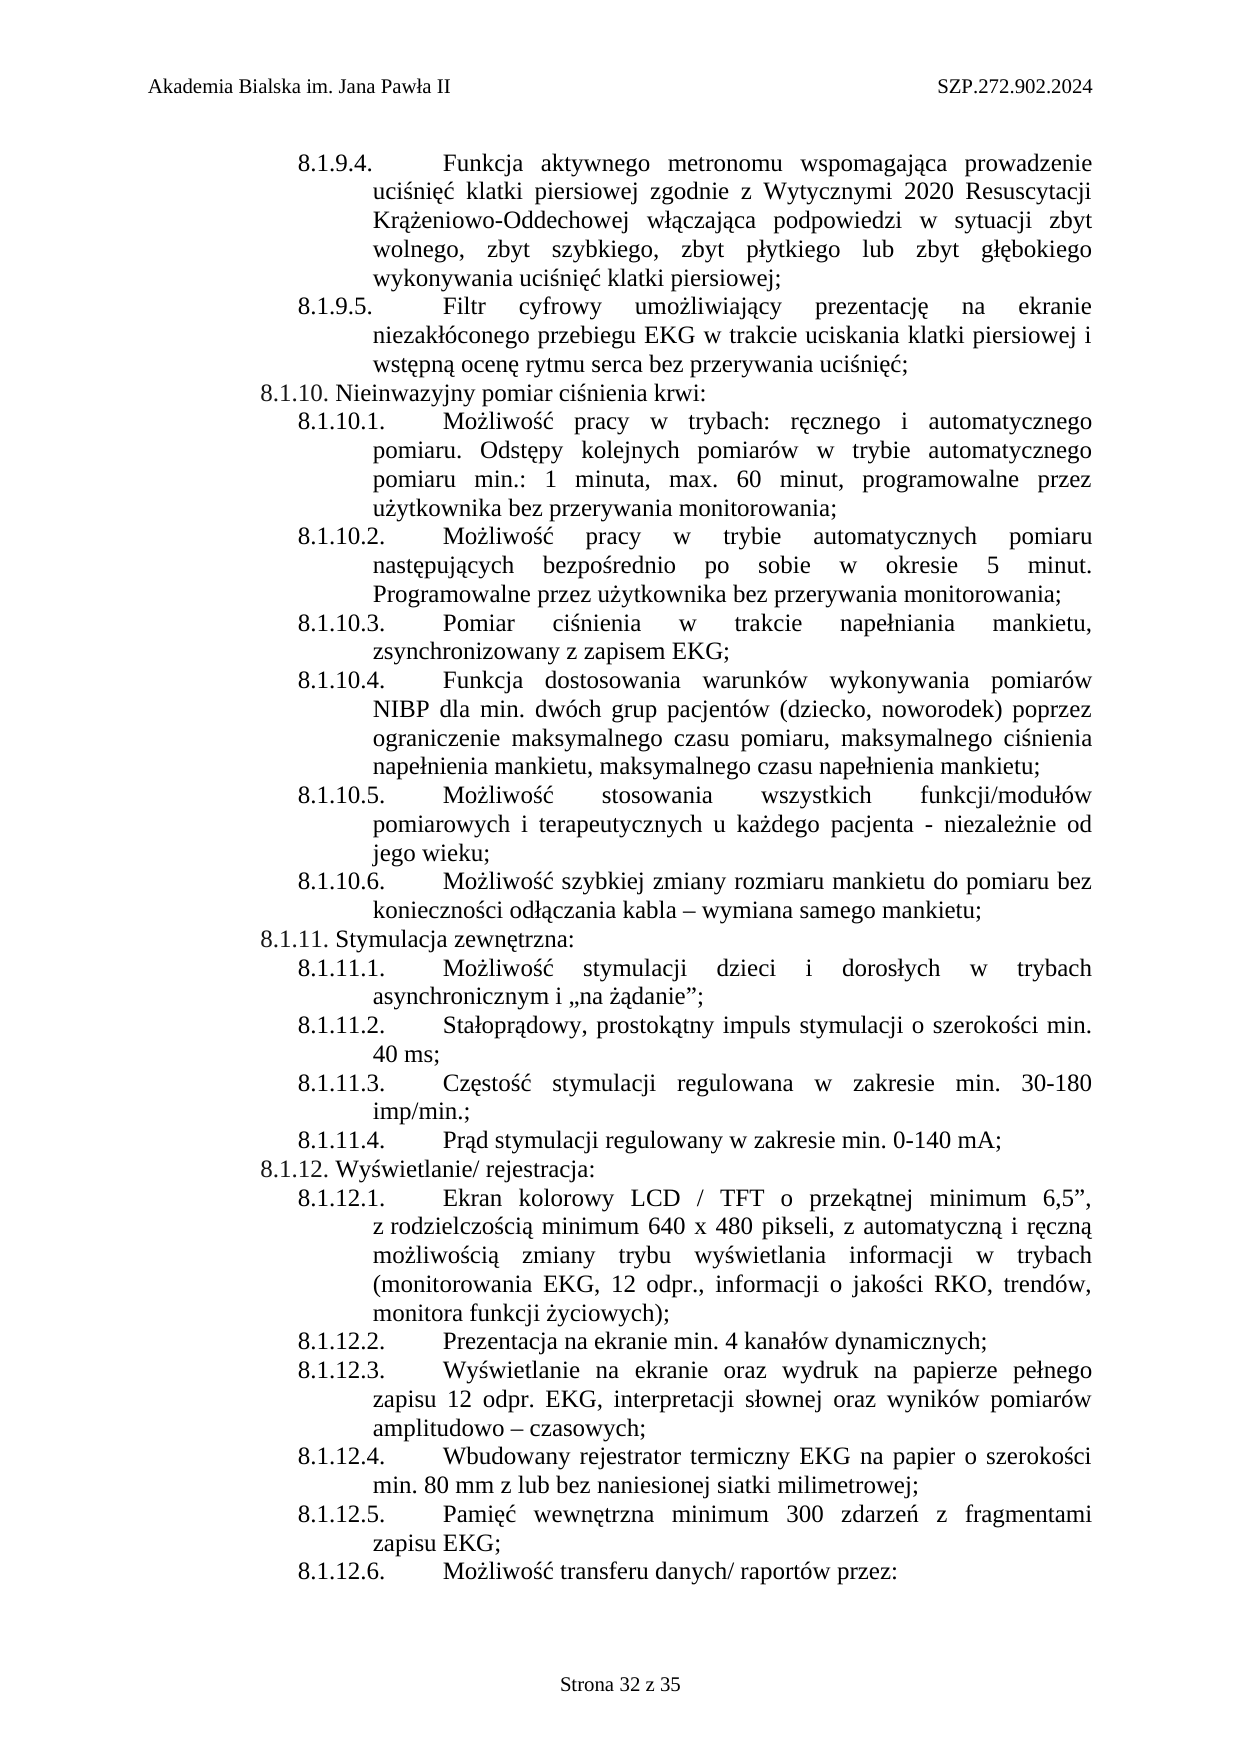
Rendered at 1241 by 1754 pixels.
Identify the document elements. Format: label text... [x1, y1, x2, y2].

list Filtr cyfrowy umożliwiający prezentację na ekranie niezakłóconego przebiegu EKG w trakcie uciskania klatki piersiowej i wstępną ocenę rytmu serca bez przerywania uciśnięć; [298, 291, 1093, 378]
list Możliwość stosowania wszystkich funkcji/modułów pomiarowych i terapeutycznych u każdego pacjenta - niezależnie od jego wieku; [298, 780, 1093, 866]
list Prezentacja na ekranie min. 4 kanałów dynamicznych; [298, 1326, 1093, 1355]
list Pomiar ciśnienia w trakcie napełniania mankietu, zsynchronizowany z zapisem EKG; [298, 608, 1093, 665]
list Funkcja aktywnego metronomu wspomagająca prowadzenie uciśnięć klatki piersiowej zgodnie z Wytycznymi 2020 Resuscytacji Krążeniowo-Oddechowej włączająca podpowiedzi w sytuacji zbyt wolnego, zbyt szybkiego, zbyt płytkiego lub zbyt głębokiego wykonywania uciśnięć klatki piersiowej; [298, 148, 1093, 291]
list Możliwość pracy w trybach: ręcznego i automatycznego pomiaru. Odstępy kolejnych pomiarów w trybie automatycznego pomiaru min.: 1 minuta, max. 60 minut, programowalne przez użytkownika bez przerywania monitorowania; [298, 406, 1093, 521]
list Funkcja dostosowania warunków wykonywania pomiarów NIBP dla min. dwóch grup pacjentów (dziecko, noworodek) poprzez ograniczenie maksymalnego czasu pomiaru, maksymalnego ciśnienia napełnienia mankietu, maksymalnego czasu napełnienia mankietu; [298, 665, 1093, 780]
list Możliwość szybkiej zmiany rozmiaru mankietu do pomiaru bez konieczności odłączania kabla – wymiana samego mankietu; [298, 866, 1093, 924]
list Możliwość stymulacji dzieci i dorosłych w trybach asynchronicznym i „na żądanie”; [298, 953, 1093, 1010]
list Prąd stymulacji regulowany w zakresie min. 0-140 mA; [298, 1125, 1093, 1154]
list Możliwość transferu danych/ raportów przez: [298, 1556, 1093, 1585]
list Ekran kolorowy LCD / TFT o przekątnej minimum 6,5”, z rodzielczością minimum 640 x 480 pikseli, z automatyczną i ręczną możliwością zmiany trybu wyświetlania informacji w trybach (monitorowania EKG, 12 odpr., informacji o jakości RKO, trendów, monitora funkcji życiowych); [298, 1183, 1093, 1326]
list Wyświetlanie/ rejestracja: [260, 1154, 1093, 1183]
list Stymulacja zewnętrzna: [260, 924, 1093, 953]
list Możliwość pracy w trybie automatycznych pomiaru następujących bezpośrednio po sobie w okresie 5 minut. Programowalne przez użytkownika bez przerywania monitorowania; [298, 521, 1093, 608]
list Wyświetlanie na ekranie oraz wydruk na papierze pełnego zapisu 12 odpr. EKG, interpretacji słownej oraz wyników pomiarów amplitudowo – czasowych; [298, 1355, 1093, 1441]
list Pamięć wewnętrzna minimum 300 zdarzeń z fragmentami zapisu EKG; [298, 1499, 1093, 1556]
list Częstość stymulacji regulowana w zakresie min. 30-180 imp/min.; [298, 1068, 1093, 1125]
list Nieinwazyjny pomiar ciśnienia krwi: [260, 378, 1093, 406]
list Wbudowany rejestrator termiczny EKG na papier o szerokości min. 80 mm z lub bez naniesionej siatki milimetrowej; [298, 1441, 1093, 1499]
list Stałoprądowy, prostokątny impuls stymulacji o szerokości min. 40 ms; [298, 1010, 1093, 1068]
